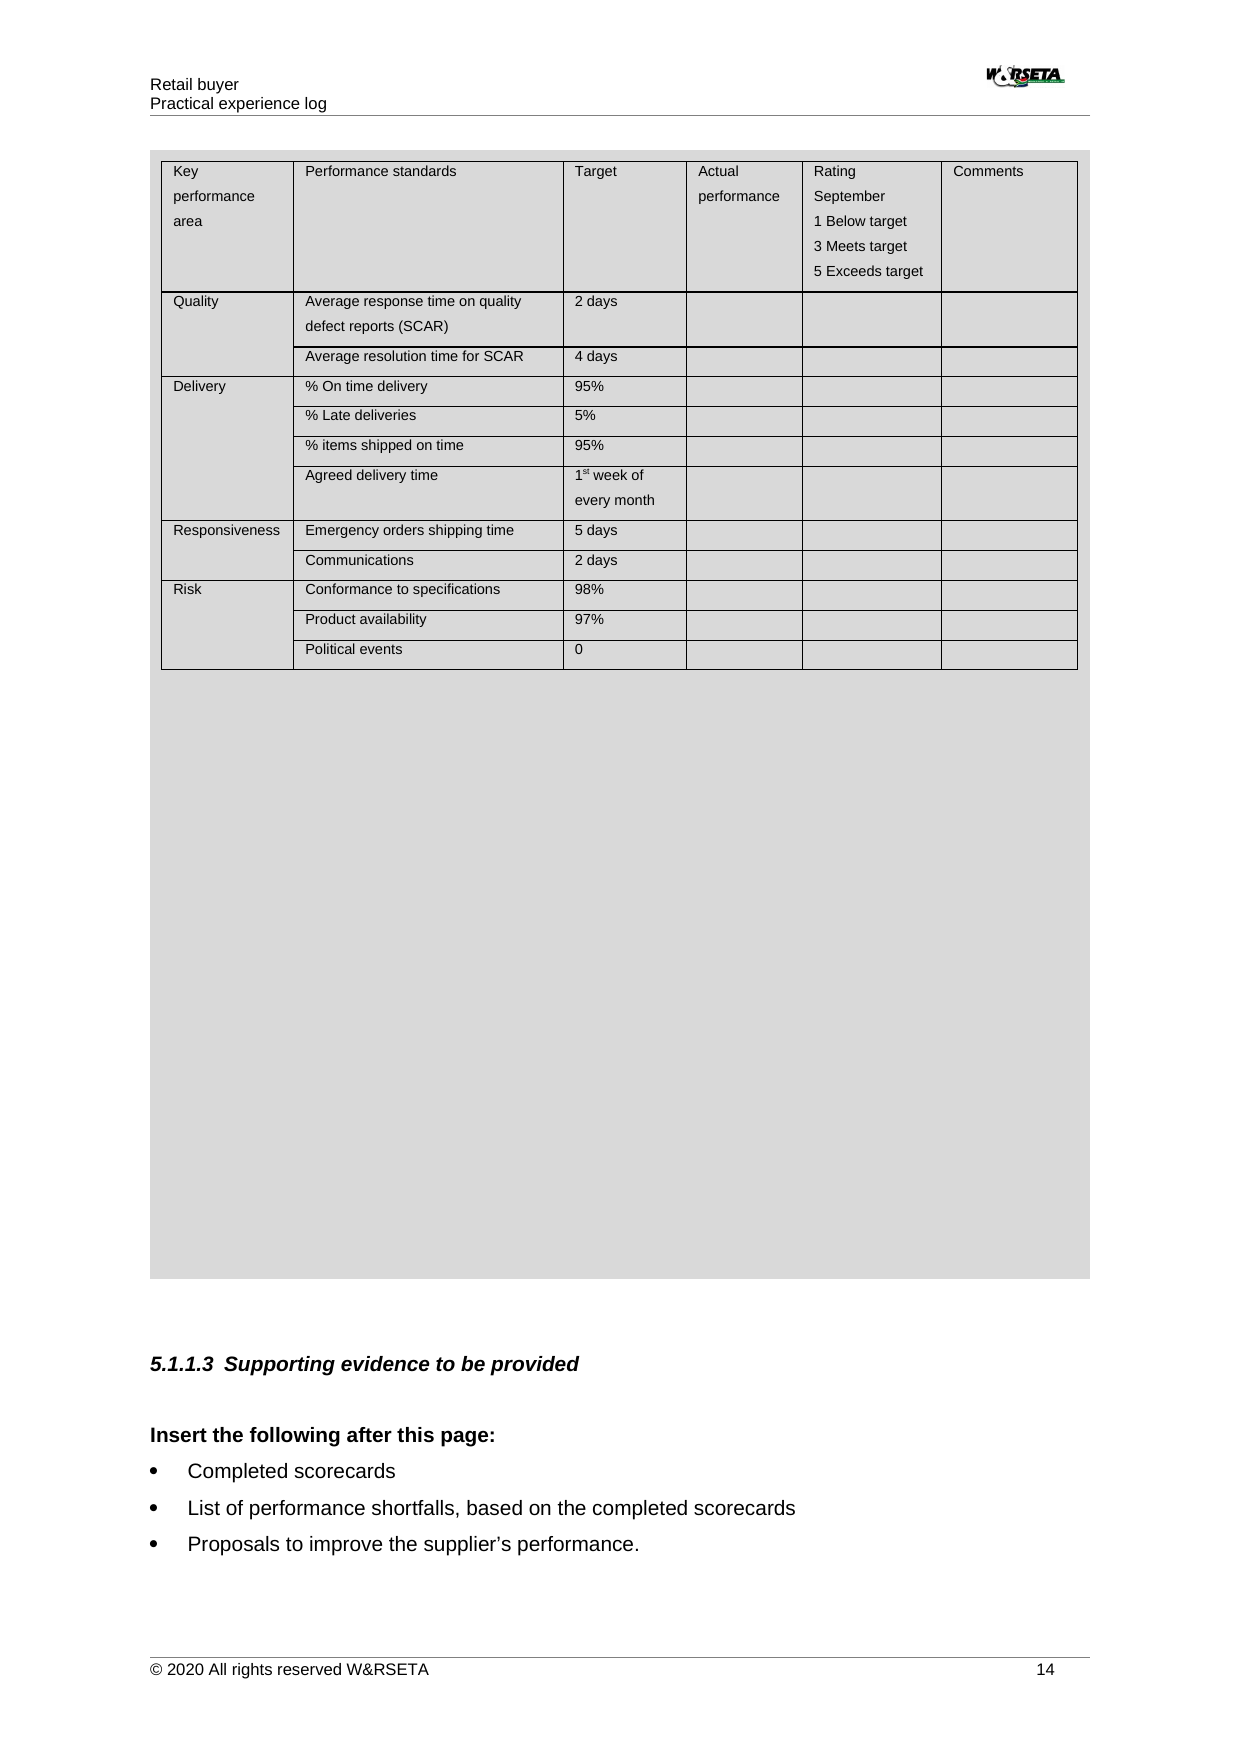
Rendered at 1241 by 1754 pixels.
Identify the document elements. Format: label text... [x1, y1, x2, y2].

list Completed scorecards [150, 1459, 1090, 1483]
list Proposals to improve the supplier’s performance. [150, 1531, 1090, 1555]
subtitle 5.1.1.3 Supporting evidence to be provided [150, 1351, 1090, 1375]
text Insert the following after this page: [150, 1423, 1090, 1447]
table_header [150, 150, 1090, 1279]
list List of performance shortfalls, based on the completed scorecards [150, 1495, 1090, 1519]
picture [986, 65, 1065, 88]
